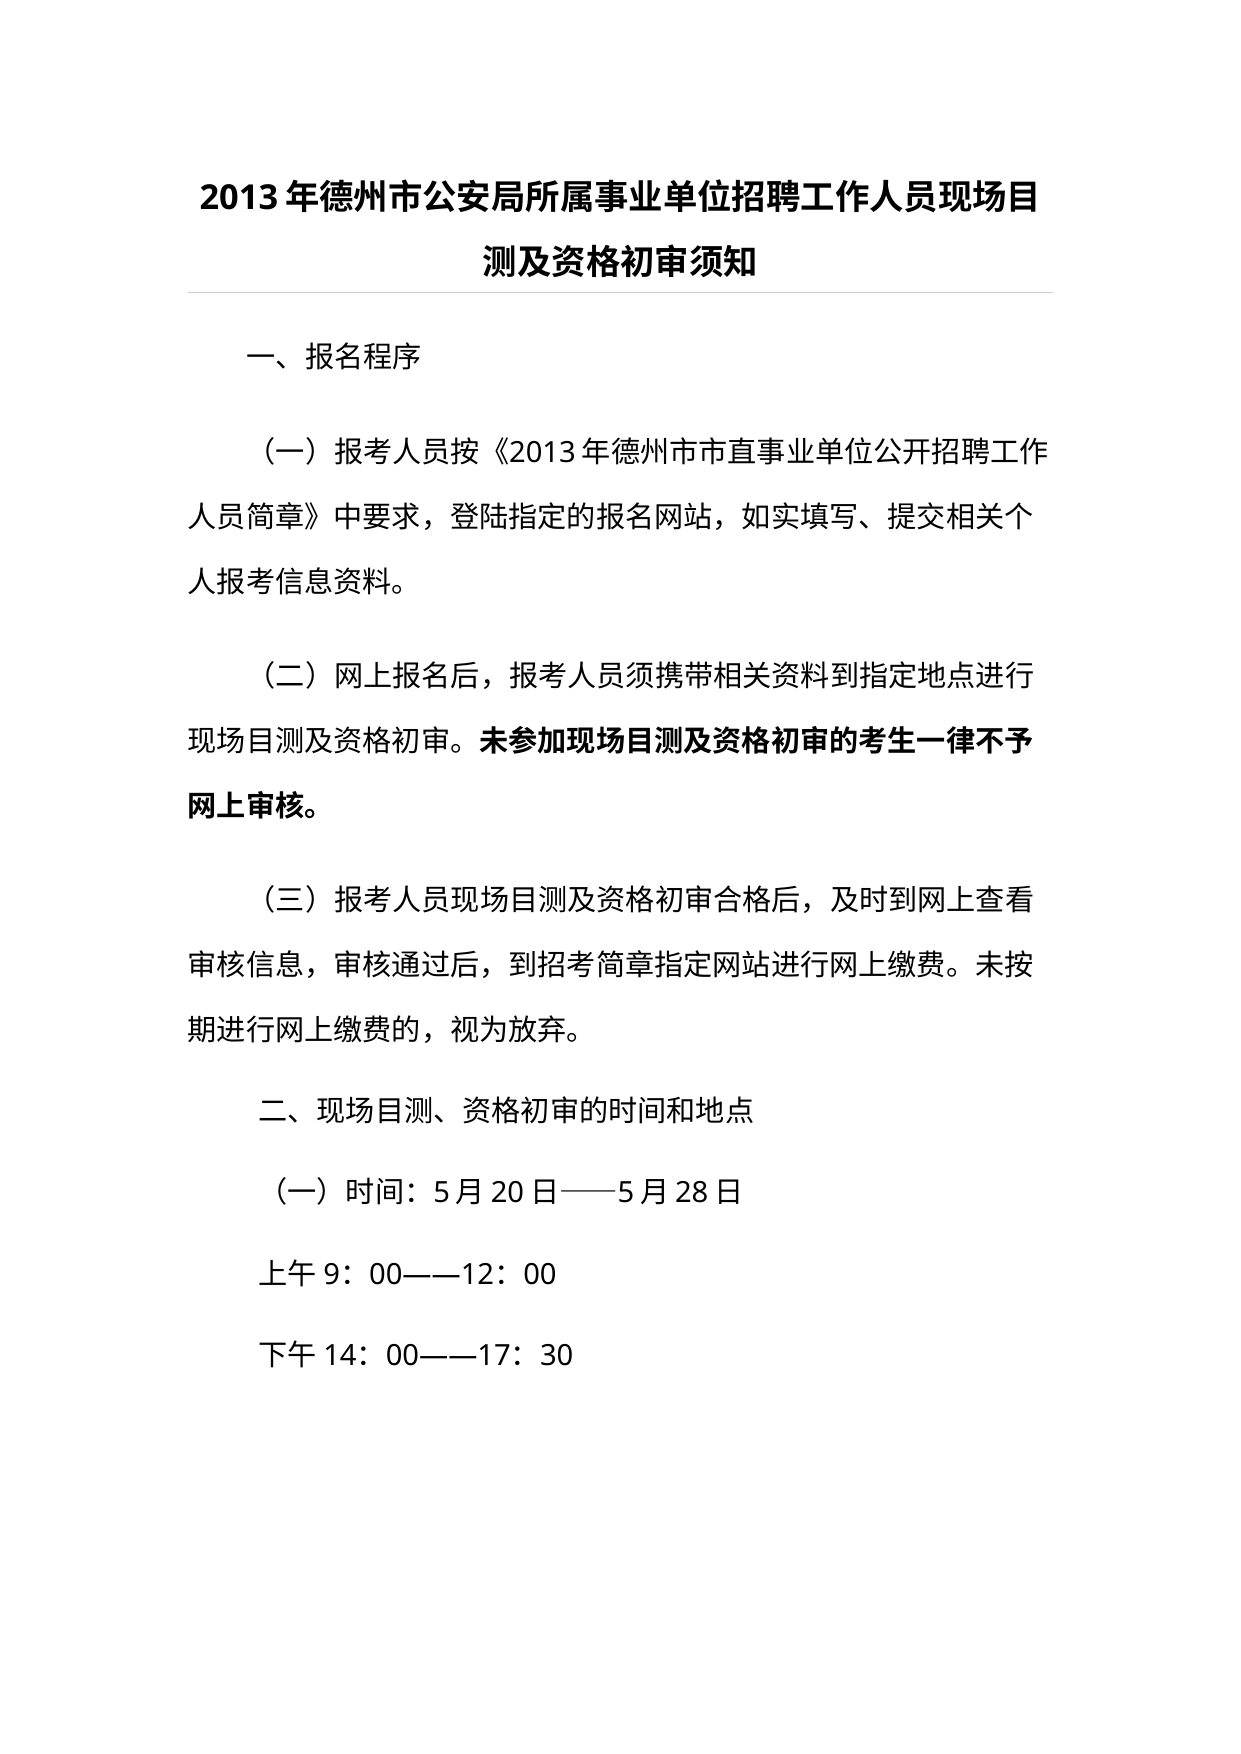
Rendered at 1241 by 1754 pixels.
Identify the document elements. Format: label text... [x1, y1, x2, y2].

text 上午 9：00——12：00 [258, 1239, 1053, 1304]
text 二、现场目测、资格初审的时间和地点 [258, 1076, 1053, 1141]
text （一）报考人员按《2013年德州市市直事业单位公开招聘工作人员简章》中要求，登陆指定的报名网站，如实填写、提交相关个人报考信息资料。 [187, 417, 1053, 612]
text （三）报考人员现场目测及资格初审合格后，及时到网上查看审核信息，审核通过后，到招考简章指定网站进行网上缴费。未按期进行网上缴费的，视为放弃。 [187, 865, 1053, 1060]
text （一）时间：5月20日——5月28日 [258, 1158, 1053, 1223]
text 一、报名程序 [187, 323, 1053, 388]
text 2013年德州市公安局所属事业单位招聘工作人员现场目测及资格初审须知 [187, 162, 1053, 293]
text 下午 14：00——17：30 [258, 1320, 1053, 1385]
text （二）网上报名后，报考人员须携带相关资料到指定地点进行现场目测及资格初审。未参加现场目测及资格初审的考生一律不予网上审核。 [187, 641, 1053, 836]
